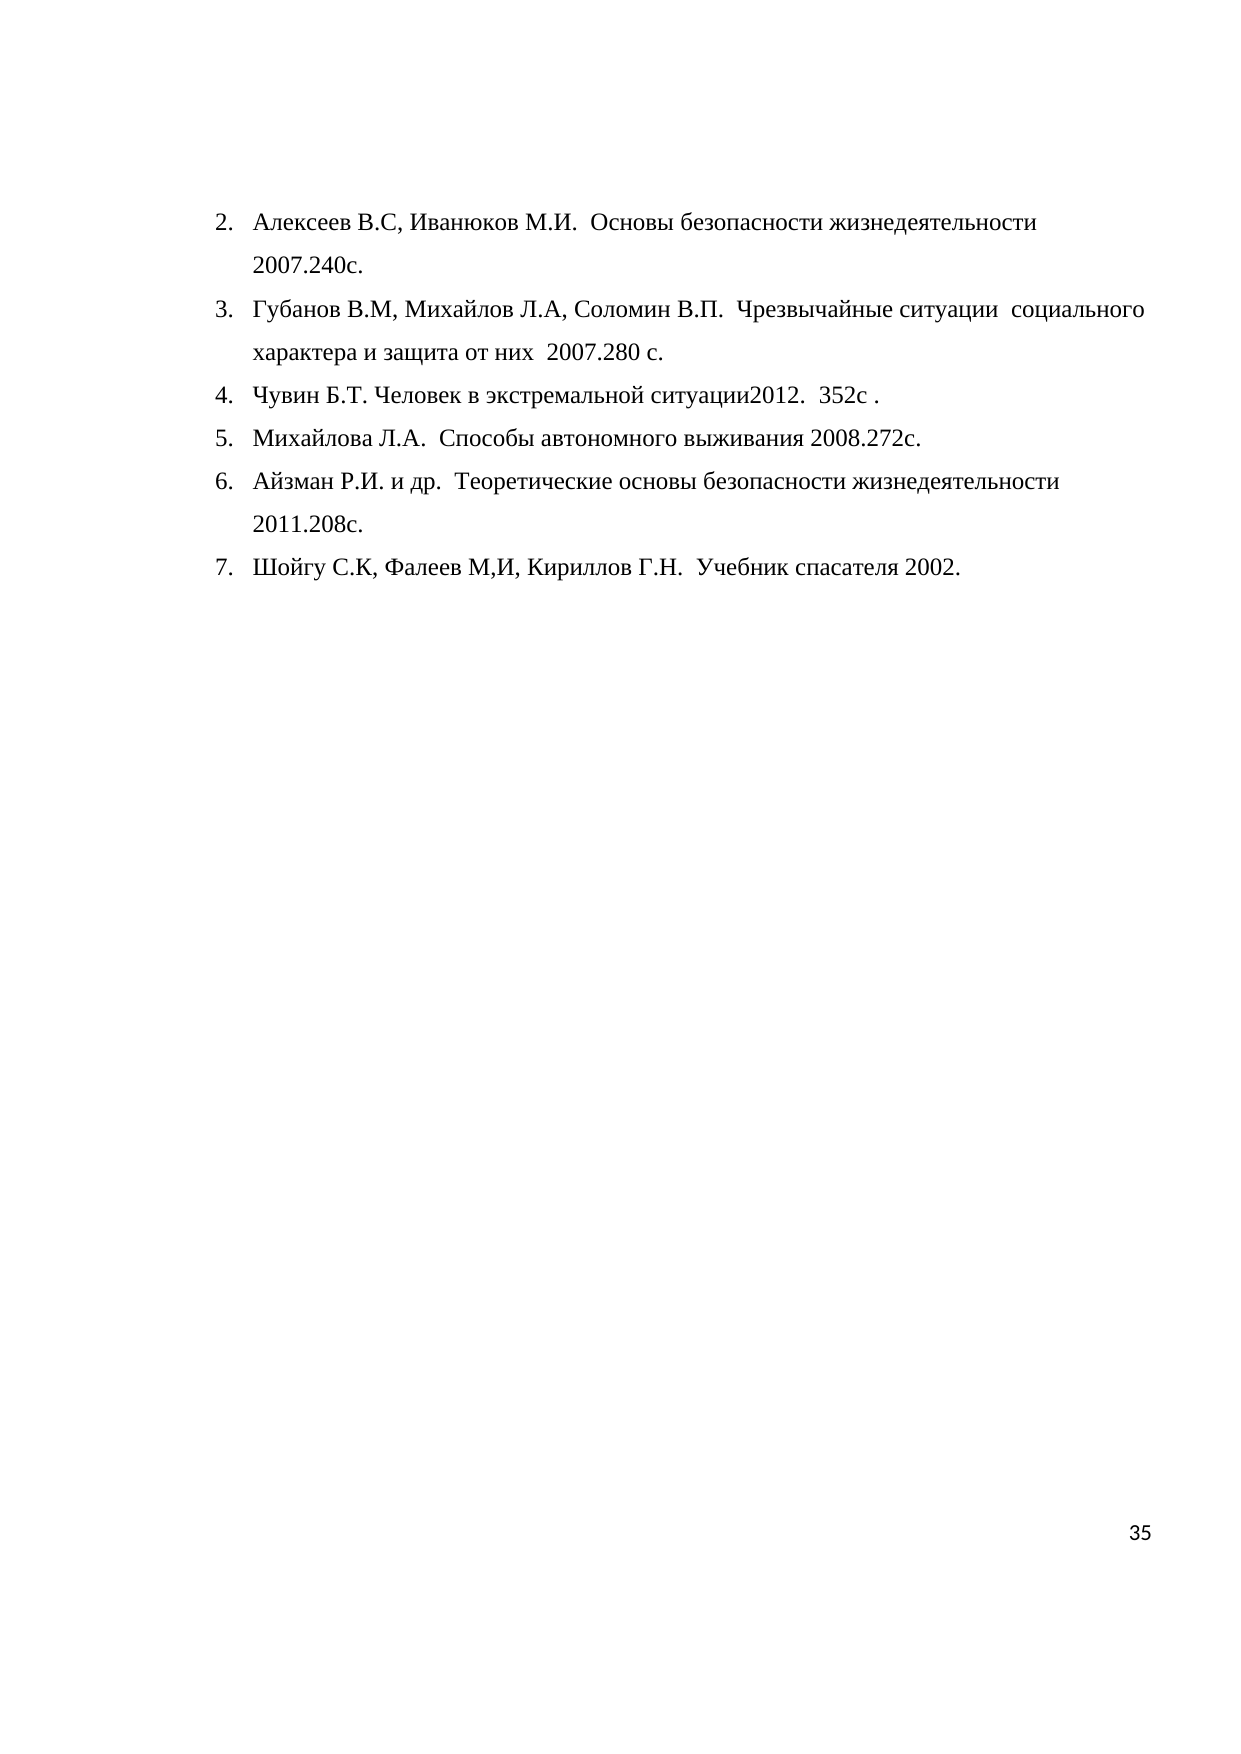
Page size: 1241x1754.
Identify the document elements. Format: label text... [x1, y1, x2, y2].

list Айзман Р.И. и др. Теоретические основы безопасности жизнедеятельности 2011.208с. [215, 466, 1152, 538]
list Губанов В.М, Михайлов Л.А, Соломин В.П. Чрезвычайные ситуации социального характера и защита от них 2007.280 с. [215, 294, 1152, 366]
list Алексеев В.С, Иванюков М.И. Основы безопасности жизнедеятельности 2007.240с. [215, 207, 1152, 279]
list Шойгу С.К, Фалеев М,И, Кириллов Г.Н. Учебник спасателя 2002. [215, 552, 1152, 581]
list Михайлова Л.А. Способы автономного выживания 2008.272с. [215, 423, 1152, 452]
list Чувин Б.Т. Человек в экстремальной ситуации2012. 352с . [215, 380, 1152, 409]
